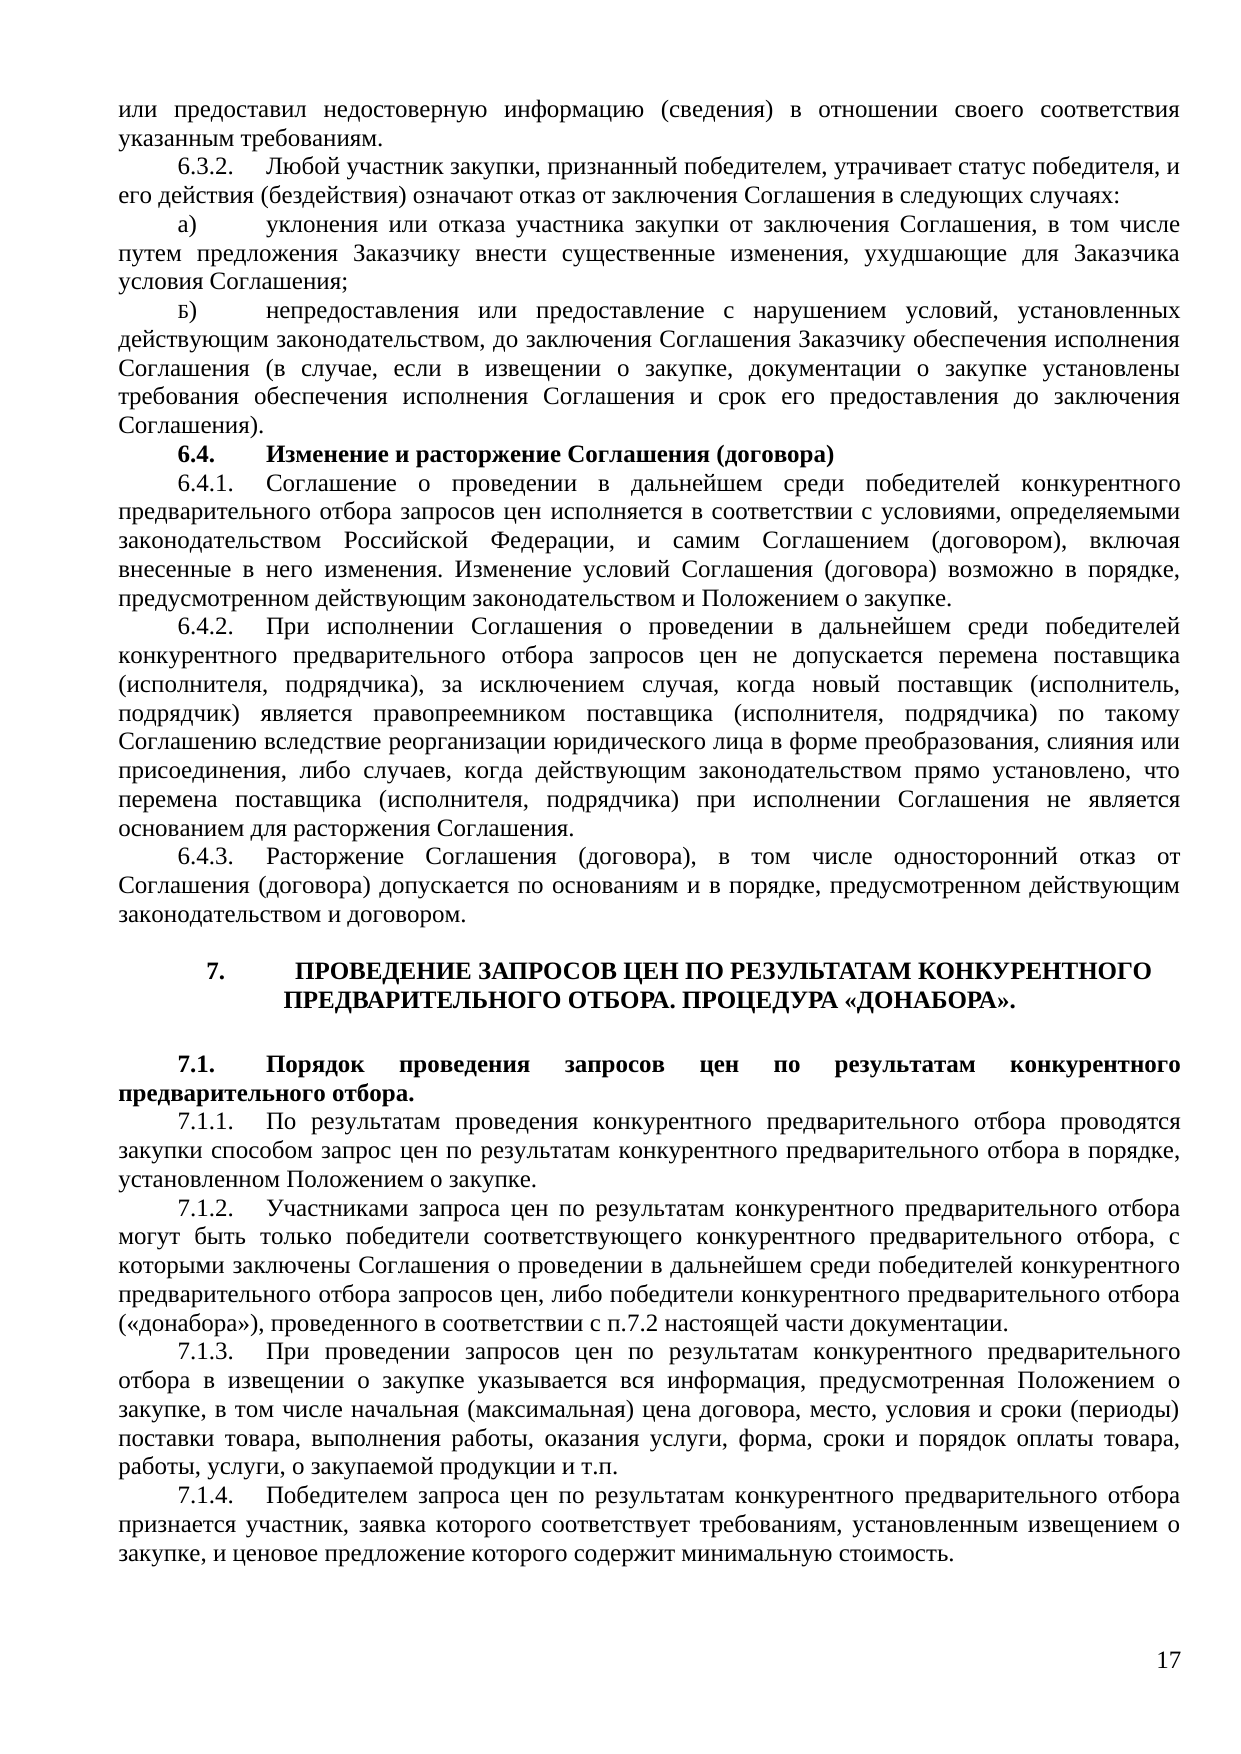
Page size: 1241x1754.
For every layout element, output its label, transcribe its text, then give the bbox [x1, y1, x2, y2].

subtitle Соглашение о проведении в дальнейшем среди победителей конкурентного предварительного отбора запросов цен исполняется в соответствии с условиями, определяемыми законодательством Российской Федерации, и самим Соглашением (договором), включая внесенные в него изменения. Изменение условий Соглашения (договора) возможно в порядке, предусмотренном действующим законодательством и Положением о закупке. [118, 468, 1181, 611]
list При проведении запросов цен по результатам конкурентного предварительного отбора в извещении о закупке указывается вся информация, предусмотренная Положением о закупке, в том числе начальная (максимальная) цена договора, место, условия и сроки (периоды) поставки товара, выполнения работы, оказания услуги, форма, сроки и порядок оплаты товара, работы, услуги, о закупаемой продукции и т.п. [118, 1336, 1181, 1480]
list По результатам проведения конкурентного предварительного отбора проводятся закупки способом запрос цен по результатам конкурентного предварительного отбора в порядке, установленном Положением о закупке. [118, 1106, 1181, 1193]
subtitle Порядок проведения запросов цен по результатам конкурентного предварительного отбора. [118, 1049, 1181, 1106]
subtitle Изменение и расторжение Соглашения (договора) [118, 439, 1181, 468]
subtitle При исполнении Соглашения о проведении в дальнейшем среди победителей конкурентного предварительного отбора запросов цен не допускается перемена поставщика (исполнителя, подрядчика), за исключением случая, когда новый поставщик (исполнитель, подрядчик) является правопреемником поставщика (исполнителя, подрядчика) по такому Соглашению вследствие реорганизации юридического лица в форме преобразования, слияния или присоединения, либо случаев, когда действующим законодательством прямо установлено, что перемена поставщика (исполнителя, подрядчика) при исполнении Соглашения не является основанием для расторжения Соглашения. [118, 611, 1181, 841]
list уклонения или отказа участника закупки от заключения Соглашения, в том числе путем предложения Заказчику внести существенные изменения, ухудшающие для Заказчика условия Соглашения; [118, 209, 1181, 295]
subtitle ПРОВЕДЕНИЕ ЗАПРОСОВ ЦЕН ПО РЕЗУЛЬТАТАМ КОНКУРЕНТНОГО ПРЕДВАРИТЕЛЬНОГО ОТБОРА. ПРОЦЕДУРА «ДОНАБОРА». [118, 956, 1181, 1014]
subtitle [118, 94, 1181, 151]
subtitle Расторжение Соглашения (договора), в том числе односторонний отказ от Соглашения (договора) допускается по основаниям и в порядке, предусмотренном действующим законодательством и договором. [118, 841, 1181, 928]
list Участниками запроса цен по результатам конкурентного предварительного отбора могут быть только победители соответствующего конкурентного предварительного отбора, с которыми заключены Соглашения о проведении в дальнейшем среди победителей конкурентного предварительного отбора запросов цен, либо победители конкурентного предварительного отбора («донабора»), проведенного в соответствии с п.7.2 настоящей части документации. [118, 1193, 1181, 1336]
list Победителем запроса цен по результатам конкурентного предварительного отбора признается участник, заявка которого соответствует требованиям, установленным извещением о закупке, и ценовое предложение которого содержит минимальную стоимость. [118, 1480, 1181, 1566]
subtitle Любой участник закупки, признанный победителем, утрачивает статус победителя, и его действия (бездействия) означают отказ от заключения Соглашения в следующих случаях: [118, 151, 1181, 209]
list непредоставления или предоставление с нарушением условий, установленных действующим законодательством, до заключения Соглашения Заказчику обеспечения исполнения Соглашения (в случае, если в извещении о закупке, документации о закупке установлены требования обеспечения исполнения Соглашения и срок его предоставления до заключения Соглашения). [118, 295, 1181, 439]
